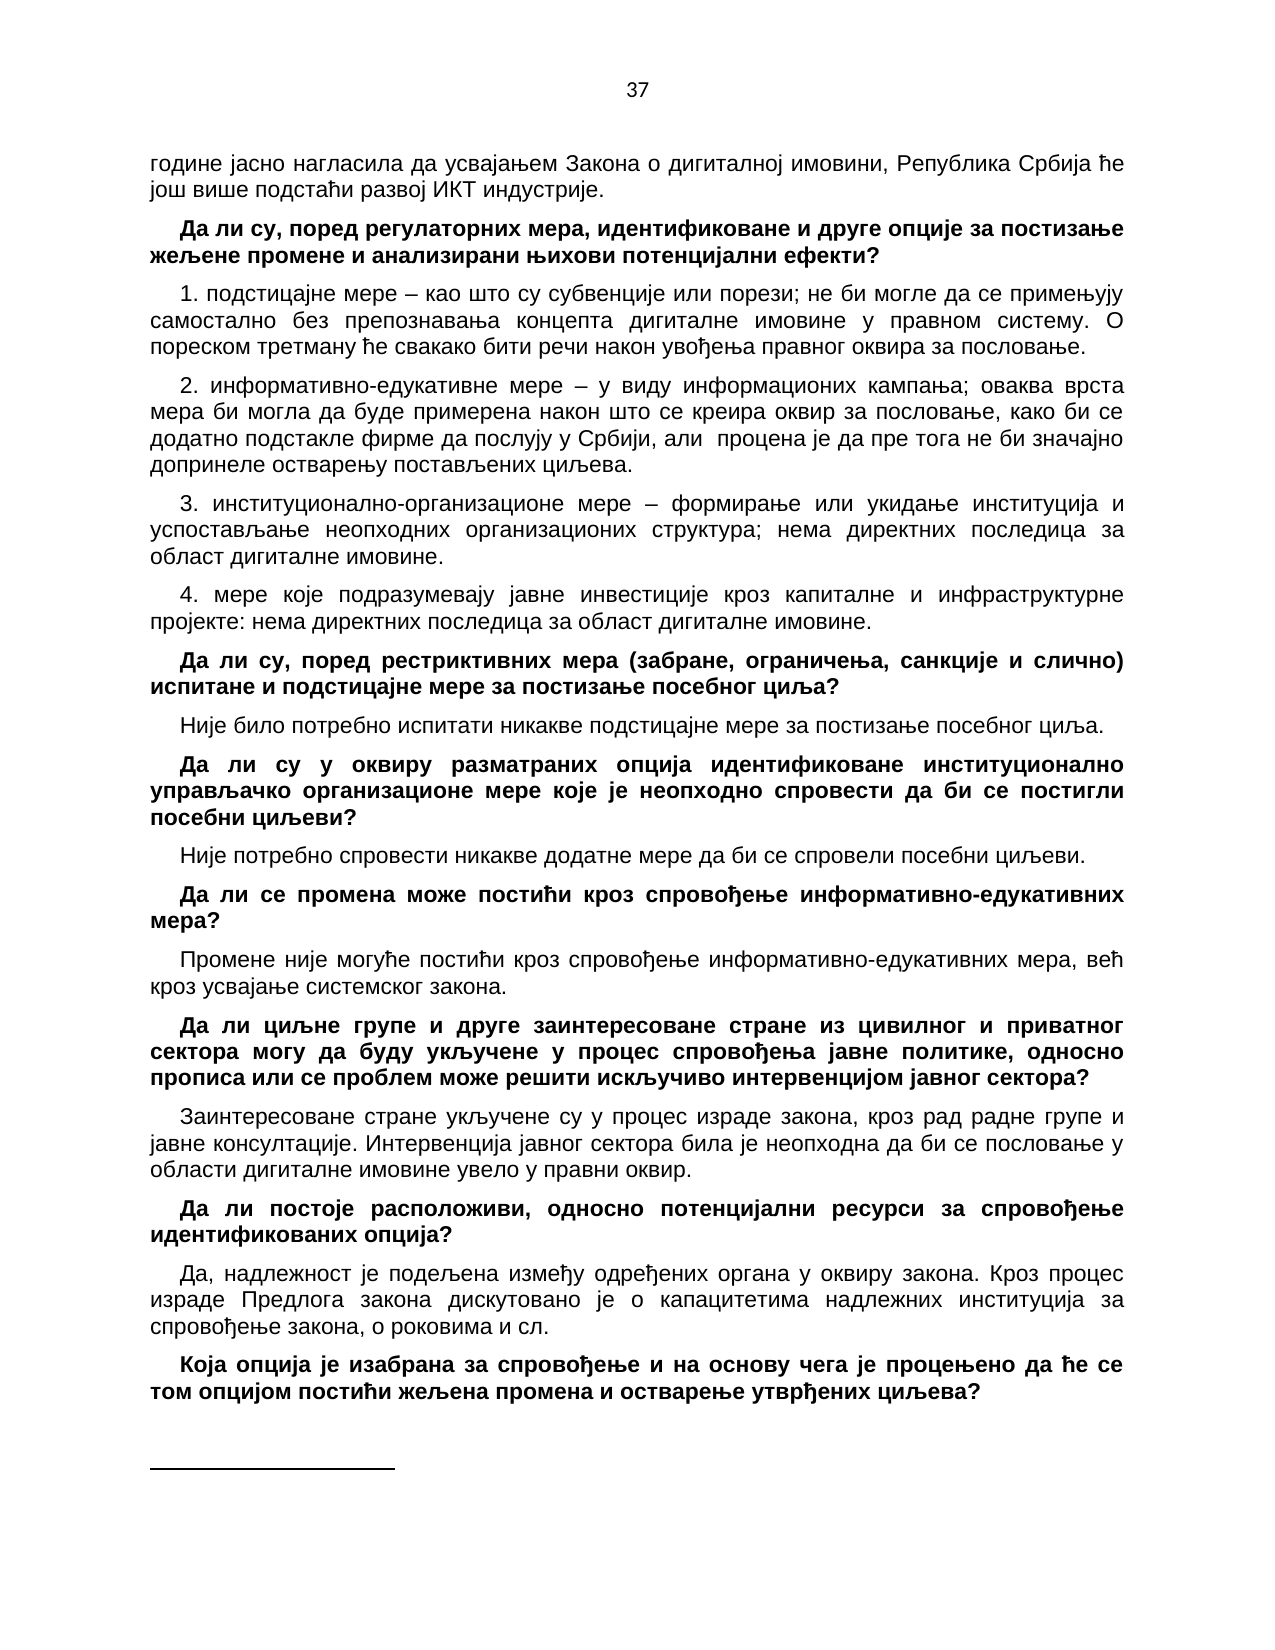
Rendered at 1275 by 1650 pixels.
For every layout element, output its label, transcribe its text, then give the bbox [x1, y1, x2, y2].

text Да ли су, поред рестриктивних мера (забране, ограничења, санкције и слично) испитане и подстицајне мере за постизање посебног циља? [150, 647, 1125, 699]
text 2. информативно-едукативне мере – у виду информационих кампања; оваква врста мера би могла да буде примерена након што се креира оквир за пословање, како би се додатно подстакле фирме да послују у Србији, али процена је да пре тога не би значајно допринеле остварењу постављених циљева. [150, 372, 1125, 477]
text Промене није могуће постићи кроз спровођење информативно-едукативних мера, већ кроз усвајање системског закона. [150, 946, 1125, 999]
text Није потребно спровести никакве додатне мере да би се спровели посебни циљеви. [150, 842, 1125, 869]
text Заинтересоване стране укључене су у процес израде закона, кроз рад радне групе и јавне консултације. Интервенција јавног сектора била је неопходна да би се пословање у области дигиталне имовине увело у правни оквир. [150, 1103, 1125, 1182]
text Да ли се промена може постићи кроз спровођење информативно-едукативних мера? [150, 881, 1125, 934]
text Да ли постоје расположиви, односно потенцијални ресурси за спровођење идентификованих опција? [150, 1195, 1125, 1247]
text Да, надлежност је подељена између одређених органа у оквиру закона. Кроз процес израде Предлога закона дискутовано је о капацитетима надлежних институција за спровођење закона, о роковима и сл. [150, 1260, 1125, 1339]
text Да ли су у оквиру разматраних опција идентификоване институционално управљачко организационе мере које је неопходно спровести да би се постигли посебни циљеви? [150, 751, 1125, 830]
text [150, 150, 1125, 203]
text Није било потребно испитати никакве подстицајне мере за постизање посебног циља. [150, 712, 1125, 738]
text 1. подстицајне мере – као што су субвенције или порези; не би могле да се примењују самостално без препознавања концепта дигиталне имовине у правном систему. О пореском третману ће свакако бити речи након увођења правног оквира за пословање. [150, 280, 1125, 359]
text Да ли циљне групе и друге заинтересоване стране из цивилног и приватног сектора могу да буду укључене у процес спровођења јавне политике, односно прописа или се проблем може решити искључиво интервенцијом јавног сектора? [150, 1012, 1125, 1091]
text 4. мере које подразумевају јавне инвестиције кроз капиталне и инфраструктурне пројекте: нема директних последица за област дигиталне имовине. [150, 581, 1125, 634]
text Да ли су, поред регулаторних мера, идентификоване и друге опције за постизање жељене промене и анализирани њихови потенцијални ефекти? [150, 215, 1125, 268]
text Која опција је изабрана за спровођење и на основу чега је процењено да ће се том опцијом постићи жељена промена и остварење утврђених циљева? [150, 1351, 1125, 1404]
text 3. институционално-организационе мере – формирање или укидање институција и успостављање неопходних организационих структура; нема директних последица за област дигиталне имовине. [150, 490, 1125, 569]
